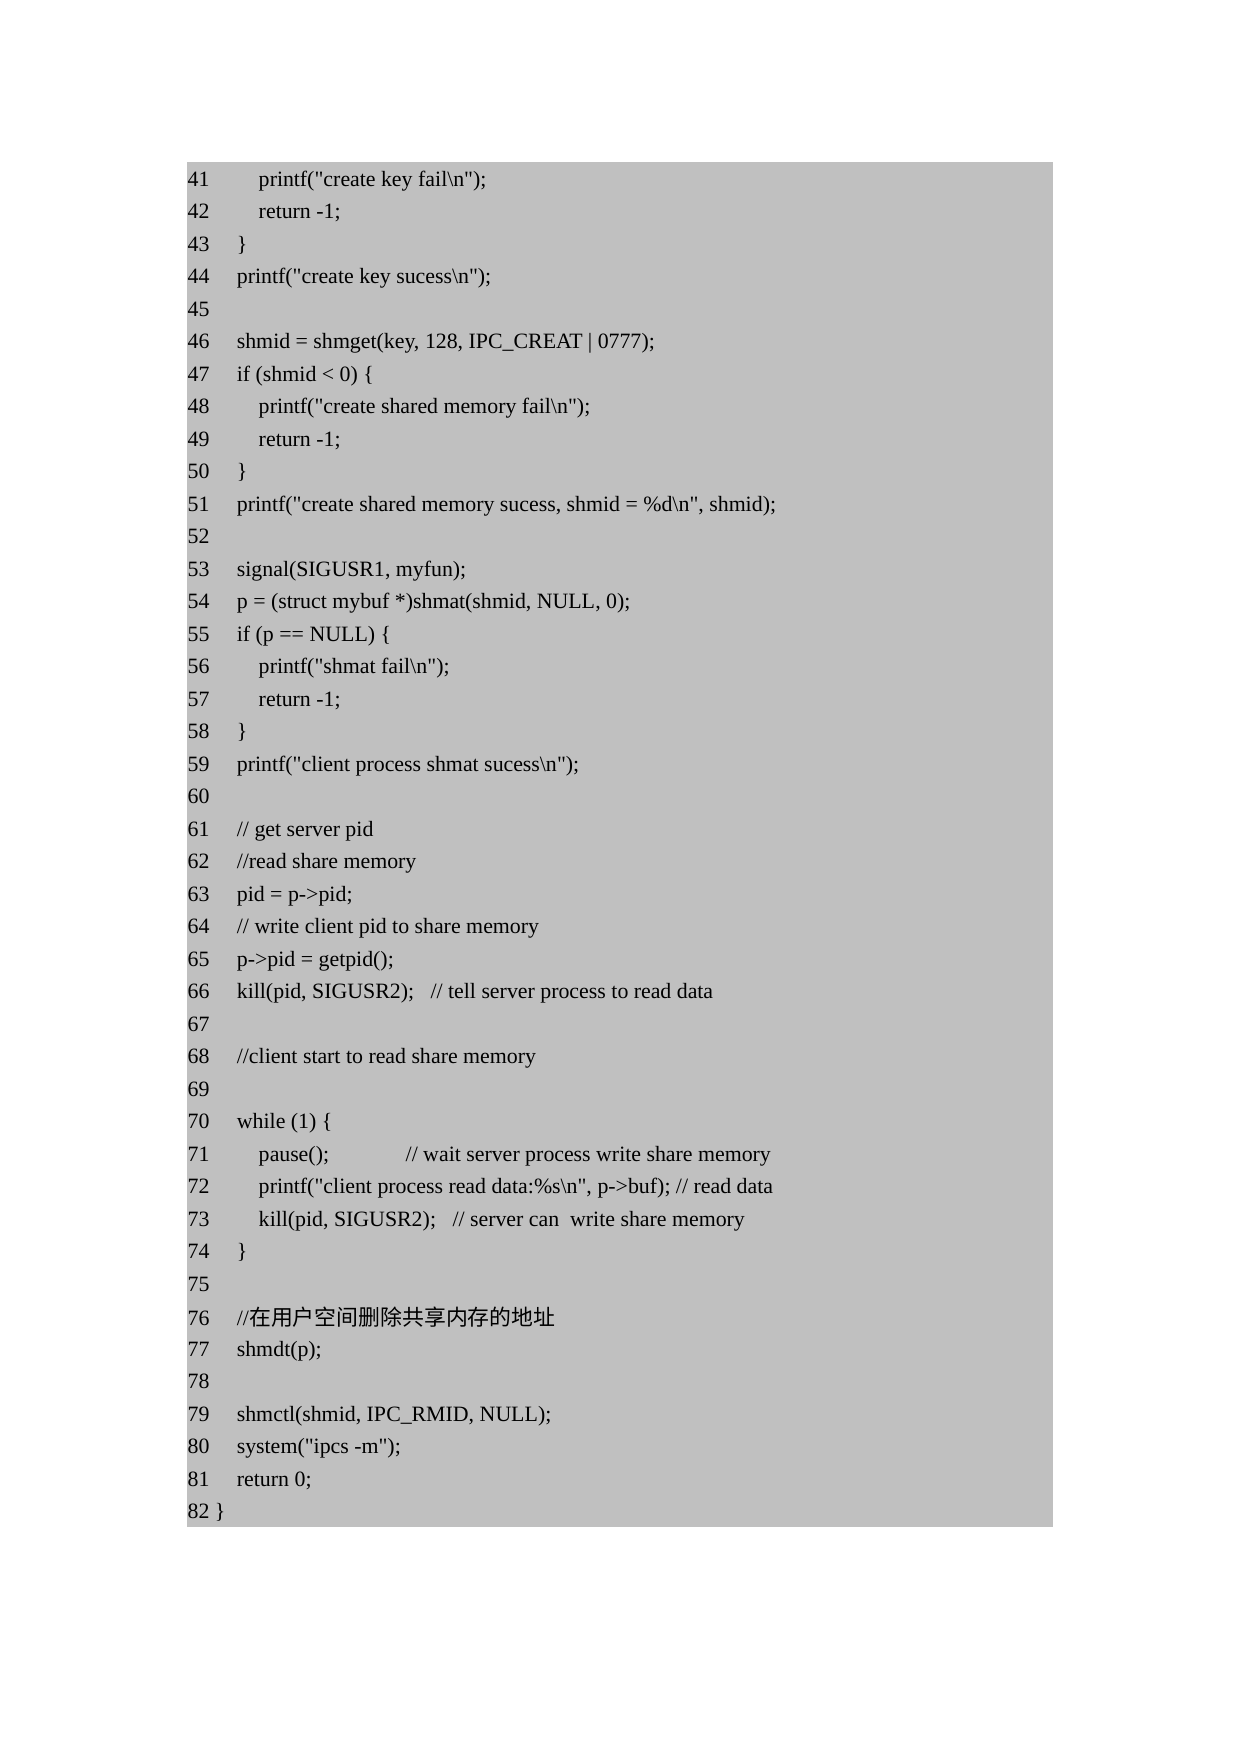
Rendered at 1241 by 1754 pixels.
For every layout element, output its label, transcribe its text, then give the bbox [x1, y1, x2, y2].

text 76 //在用户空间删除共享内存的地址 [187, 1299, 1053, 1332]
text 56 printf("shmat fail\n"); [187, 649, 1053, 682]
text 68 //client start to read share memory [187, 1039, 1053, 1072]
text 58 } [187, 714, 1053, 747]
text 78 [187, 1364, 1053, 1397]
text 61 // get server pid [187, 812, 1053, 844]
text 51 printf("create shared memory sucess, shmid = %d\n", shmid); [187, 487, 1053, 519]
text 77 shmdt(p); [187, 1332, 1053, 1364]
text 62 //read share memory [187, 844, 1053, 877]
text 48 printf("create shared memory fail\n"); [187, 389, 1053, 422]
text 80 system("ipcs -m"); [187, 1429, 1053, 1462]
text 64 // write client pid to share memory [187, 909, 1053, 942]
text 54 p = (struct mybuf *)shmat(shmid, NULL, 0); [187, 584, 1053, 617]
text 59 printf("client process shmat sucess\n"); [187, 747, 1053, 779]
text 66 kill(pid, SIGUSR2); // tell server process to read data [187, 974, 1053, 1007]
text 67 [187, 1007, 1053, 1039]
text 75 [187, 1267, 1053, 1299]
text 52 [187, 519, 1053, 552]
text 43 } [187, 227, 1053, 259]
text 69 [187, 1072, 1053, 1104]
text 44 printf("create key sucess\n"); [187, 259, 1053, 292]
text 74 } [187, 1234, 1053, 1267]
text 79 shmctl(shmid, IPC_RMID, NULL); [187, 1397, 1053, 1429]
text 55 if (p == NULL) { [187, 617, 1053, 649]
text 53 signal(SIGUSR1, myfun); [187, 552, 1053, 584]
text 72 printf("client process read data:%s\n", p->buf); // read data [187, 1169, 1053, 1202]
text 47 if (shmid < 0) { [187, 357, 1053, 389]
text 73 kill(pid, SIGUSR2); // server can write share memory [187, 1202, 1053, 1234]
text 46 shmid = shmget(key, 128, IPC_CREAT | 0777); [187, 324, 1053, 357]
text 65 p->pid = getpid(); [187, 942, 1053, 974]
text 60 [187, 779, 1053, 812]
text 49 return -1; [187, 422, 1053, 454]
text 42 return -1; [187, 194, 1053, 227]
text 41 printf("create key fail\n"); [187, 162, 1053, 194]
text 70 while (1) { [187, 1104, 1053, 1137]
text 81 return 0; [187, 1462, 1053, 1494]
text 50 } [187, 454, 1053, 487]
text 82 } [187, 1494, 1053, 1527]
text 63 pid = p->pid; [187, 877, 1053, 909]
text 71 pause(); // wait server process write share memory [187, 1137, 1053, 1169]
text 57 return -1; [187, 682, 1053, 714]
text 45 [187, 292, 1053, 324]
